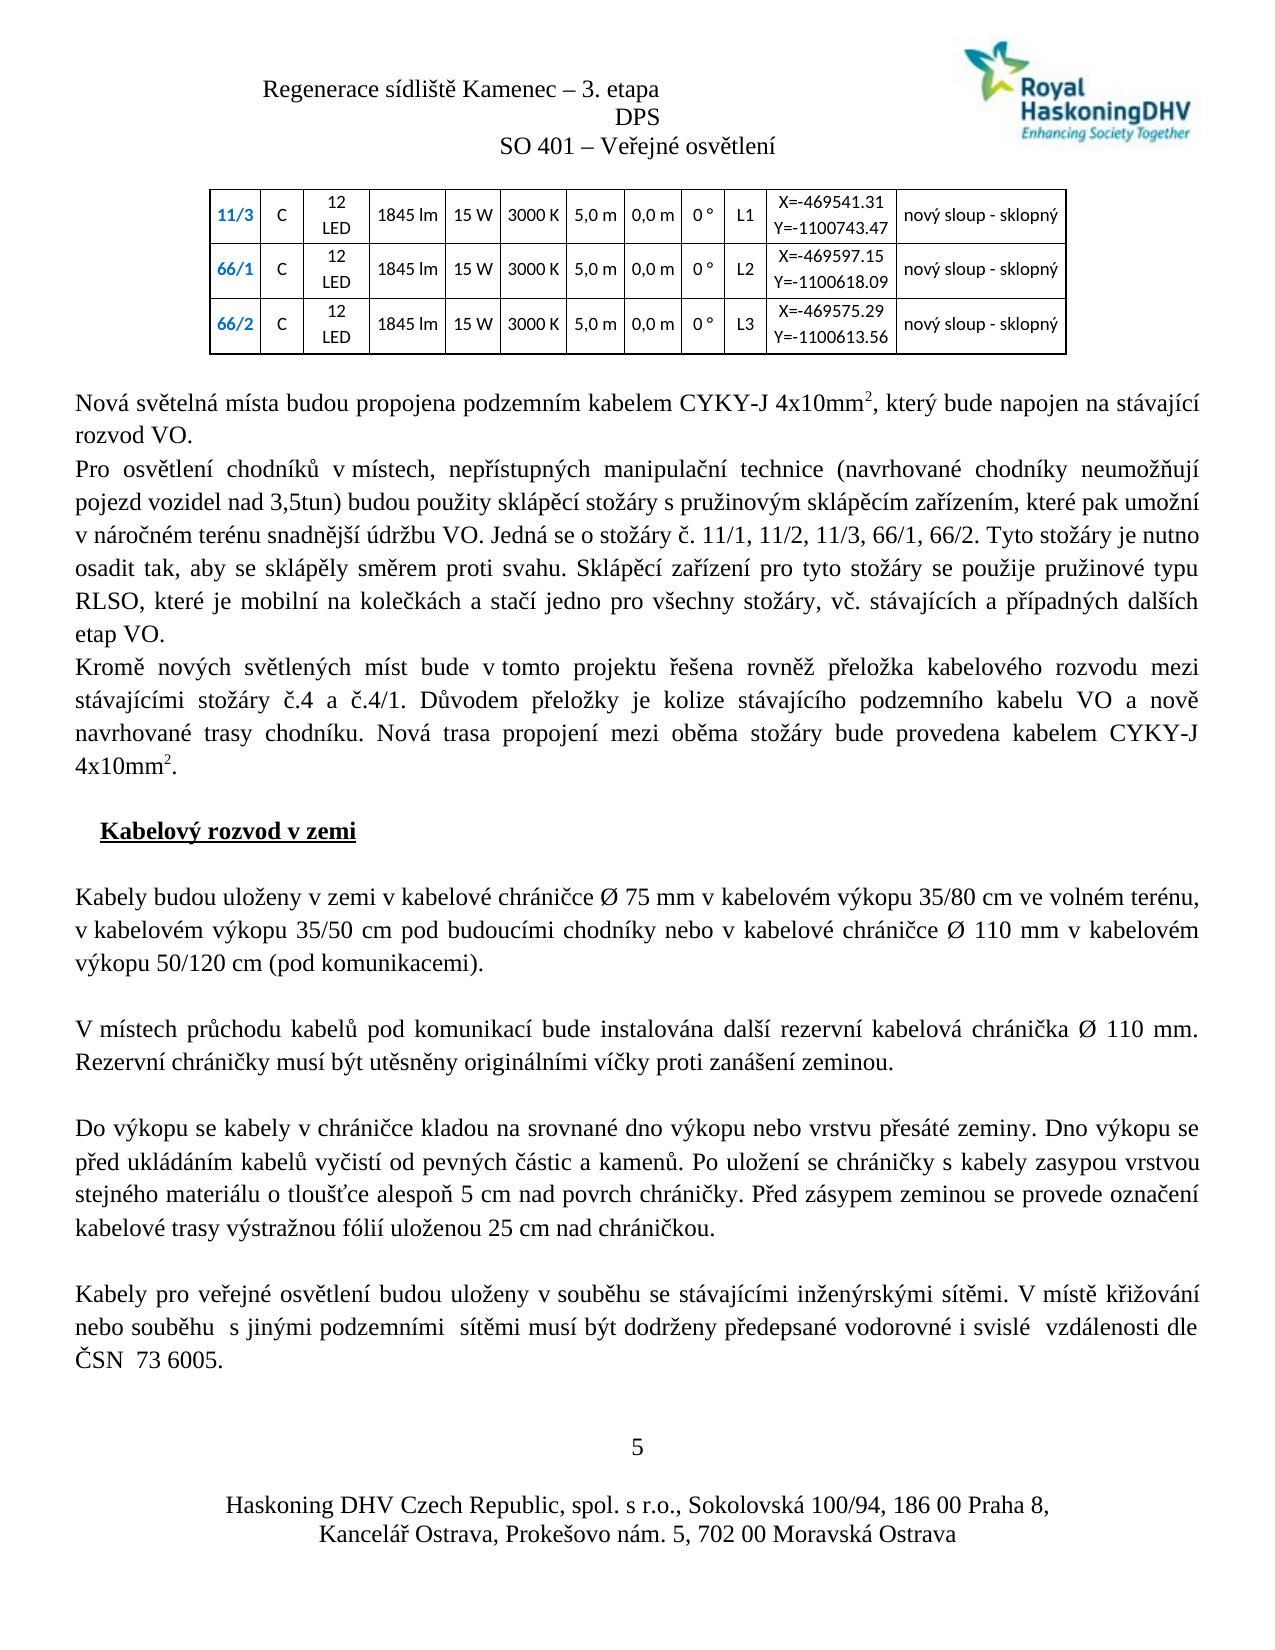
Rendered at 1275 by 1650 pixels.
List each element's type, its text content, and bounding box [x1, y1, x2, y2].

text Pro osvětlení chodníků v místech, nepřístupných manipulační technice (navrhované chodníky neumožňují pojezd vozidel nad 3,5tun) budou použity sklápěcí stožáry s pružinovým sklápěcím zařízením, které pak umožní v náročném terénu snadnější údržbu VO. Jedná se o stožáry č. 11/1, 11/2, 11/3, 66/1, 66/2. Tyto stožáry je nutno osadit tak, aby se sklápěly směrem proti svahu. Sklápěcí zařízení pro tyto stožáry se použije pružinové typu RLSO, které je mobilní na kolečkách a stačí jedno pro všechny stožáry, vč. stávajících a případných dalších etap VO. [75, 454, 1200, 647]
table_cell 1845 lm [370, 299, 445, 352]
table_cell 15 W [446, 299, 500, 352]
table_cell C [261, 299, 303, 352]
table_cell 12 LED [304, 244, 369, 298]
table_cell L1 [725, 190, 766, 243]
table_cell 0 ° [682, 190, 724, 243]
table_cell 66/2 [211, 299, 260, 352]
table_cell X=-469541.31 Y=-1100743.47 [767, 190, 896, 243]
table_cell 15 W [446, 190, 500, 243]
table_cell 12 LED [304, 190, 369, 243]
table_cell 66/1 [211, 244, 260, 298]
table_cell 3000 K [501, 244, 566, 298]
table_cell 12 LED [304, 299, 369, 352]
text Kabelový rozvod v zemi [75, 816, 1200, 845]
text Kabely pro veřejné osvětlení budou uloženy v souběhu se stávajícími inženýrskými sítěmi. V místě křižování nebo souběhu s jinými podzemními sítěmi musí být dodrženy předepsané vodorovné i svislé vzdálenosti dle ČSN 73 6005. [75, 1279, 1200, 1373]
table_cell 0,0 m [625, 244, 681, 298]
text Do výkopu se kabely v chráničce kladou na srovnané dno výkopu nebo vrstvu přesáté zeminy. Dno výkopu se před ukládáním kabelů vyčistí od pevných částic a kamenů. Po uložení se chráničky s kabely zasypou vrstvou stejného materiálu o tloušťce alespoň 5 cm nad povrch chráničky. Před zásypem zeminou se provede označení kabelové trasy výstražnou fólií uloženou 25 cm nad chráničkou. [75, 1113, 1200, 1241]
table_cell 15 W [446, 244, 500, 298]
text Nová světelná místa budou propojena podzemním kabelem CYKY-J 4x10mm2, který bude napojen na stávající rozvod VO. [75, 388, 1200, 449]
picture [952, 37, 1203, 154]
table_cell nový sloup - sklopný [897, 244, 1065, 298]
text Kromě nových světlených míst bude v tomto projektu řešena rovněž přeložka kabelového rozvodu mezi stávajícími stožáry č.4 a č.4/1. Důvodem přeložky je kolize stávajícího podzemního kabelu VO a nově navrhované trasy chodníku. Nová trasa propojení mezi oběma stožáry bude provedena kabelem CYKY-J 4x10mm2. [75, 652, 1200, 779]
table_cell 11/3 [211, 190, 260, 243]
table_cell 1845 lm [370, 244, 445, 298]
table_cell 0 ° [682, 299, 724, 352]
table_cell 5,0 m [567, 244, 624, 298]
table_cell 5,0 m [567, 190, 624, 243]
table_cell nový sloup - sklopný [897, 299, 1065, 352]
table_cell nový sloup - sklopný [897, 190, 1065, 243]
table_cell 0,0 m [625, 190, 681, 243]
table_cell L3 [725, 299, 766, 352]
table_cell 3000 K [501, 299, 566, 352]
table_cell C [261, 190, 303, 243]
table_cell 3000 K [501, 190, 566, 243]
table_cell 1845 lm [370, 190, 445, 243]
table_cell 0 ° [682, 244, 724, 298]
table_cell 0,0 m [625, 299, 681, 352]
table_cell C [261, 244, 303, 298]
table_cell 5,0 m [567, 299, 624, 352]
table_cell X=-469597.15 Y=-1100618.09 [767, 244, 896, 298]
text V místech průchodu kabelů pod komunikací bude instalována další rezervní kabelová chránička Ø 110 mm. Rezervní chráničky musí být utěsněny originálními víčky proti zanášení zeminou. [75, 1014, 1200, 1076]
table_cell L2 [725, 244, 766, 298]
table_cell X=-469575.29 Y=-1100613.56 [767, 299, 896, 352]
text Kabely budou uloženy v zemi v kabelové chráničce Ø 75 mm v kabelovém výkopu 35/80 cm ve volném terénu, v kabelovém výkopu 35/50 cm pod budoucími chodníky nebo v kabelové chráničce Ø 110 mm v kabelovém výkopu 50/120 cm (pod komunikacemi). [75, 882, 1200, 977]
